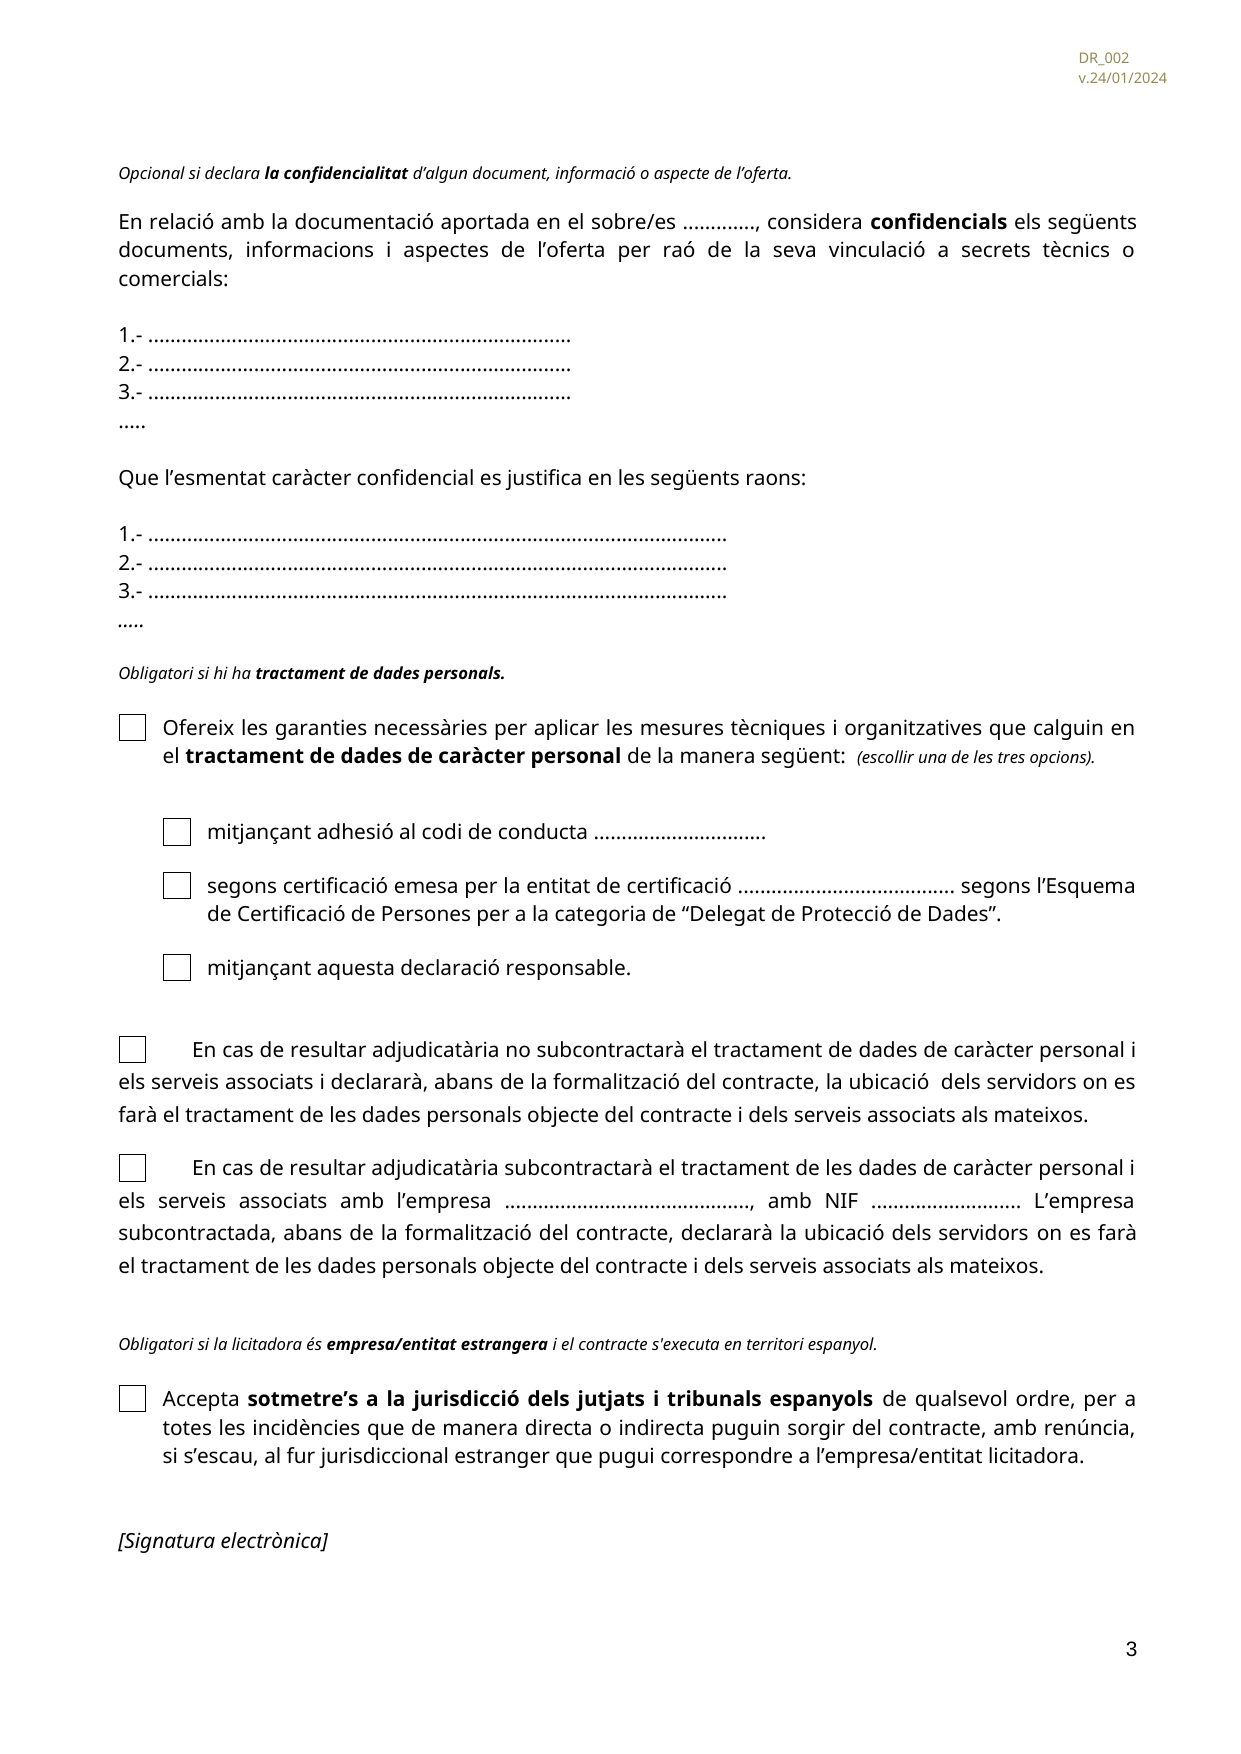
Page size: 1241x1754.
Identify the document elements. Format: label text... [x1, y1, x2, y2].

text 1.- ............................................................................ [118, 321, 1137, 349]
text Opcional si declara la confidencialitat d’algun document, informació o aspecte de l’oferta. [118, 161, 1137, 184]
text mitjançant adhesió al codi de conducta ............................... [162, 817, 1137, 846]
text 3.- ............................................................................ [118, 377, 1137, 406]
text segons certificació emesa per la entitat de certificació ....................................... segons l’Esquema de Certificació de Persones per a la categoria de “Delegat de Protecció de Dades”. [162, 871, 1137, 928]
text Que l’esmentat caràcter confidencial es justifica en les següents raons: [118, 463, 1137, 491]
text 1.- ........................................................................................................ [118, 519, 1137, 548]
text En cas de resultar adjudicatària subcontractarà el tractament de les dades de caràcter personal i els serveis associats amb l’empresa ............................................, amb NIF ........................... L’empresa subcontractada, abans de la formalització del contracte, declararà la ubicació dels servidors on es farà el tractament de les dades personals objecte del contracte i dels serveis associats als mateixos. [118, 1153, 1137, 1279]
text 2.- ........................................................................................................ [118, 548, 1137, 576]
text Obligatori si hi ha tractament de dades personals. [118, 662, 1137, 684]
text En cas de resultar adjudicatària no subcontractarà el tractament de dades de caràcter personal i els serveis associats i declararà, abans de la formalització del contracte, la ubicació dels servidors on es farà el tractament de les dades personals objecte del contracte i dels serveis associats als mateixos. [118, 1035, 1137, 1128]
text ..... [118, 406, 1137, 434]
text Ofereix les garanties necessàries per aplicar les mesures tècniques i organitzatives que calguin en el tractament de dades de caràcter personal de la manera següent: (escollir una de les tres opcions). [118, 713, 1137, 770]
text Obligatori si la licitadora és empresa/entitat estrangera i el contracte s'executa en territori espanyol. [118, 1333, 1137, 1356]
text En relació amb la documentació aportada en el sobre/es ............., considera confidencials els següents documents, informacions i aspectes de l’oferta per raó de la seva vinculació a secrets tècnics o comercials: [118, 207, 1137, 292]
text mitjançant aquesta declaració responsable. [162, 953, 1137, 981]
text [Signatura electrònica] [118, 1526, 1137, 1555]
text ..... [118, 605, 1137, 633]
text 2.- ............................................................................ [118, 349, 1137, 377]
text Accepta sotmetre’s a la jurisdicció dels jutjats i tribunals espanyols de qualsevol ordre, per a totes les incidències que de manera directa o indirecta puguin sorgir del contracte, amb renúncia, si s’escau, al fur jurisdiccional estranger que pugui correspondre a l’empresa/entitat licitadora. [118, 1384, 1137, 1469]
text 3.- ........................................................................................................ [118, 576, 1137, 605]
